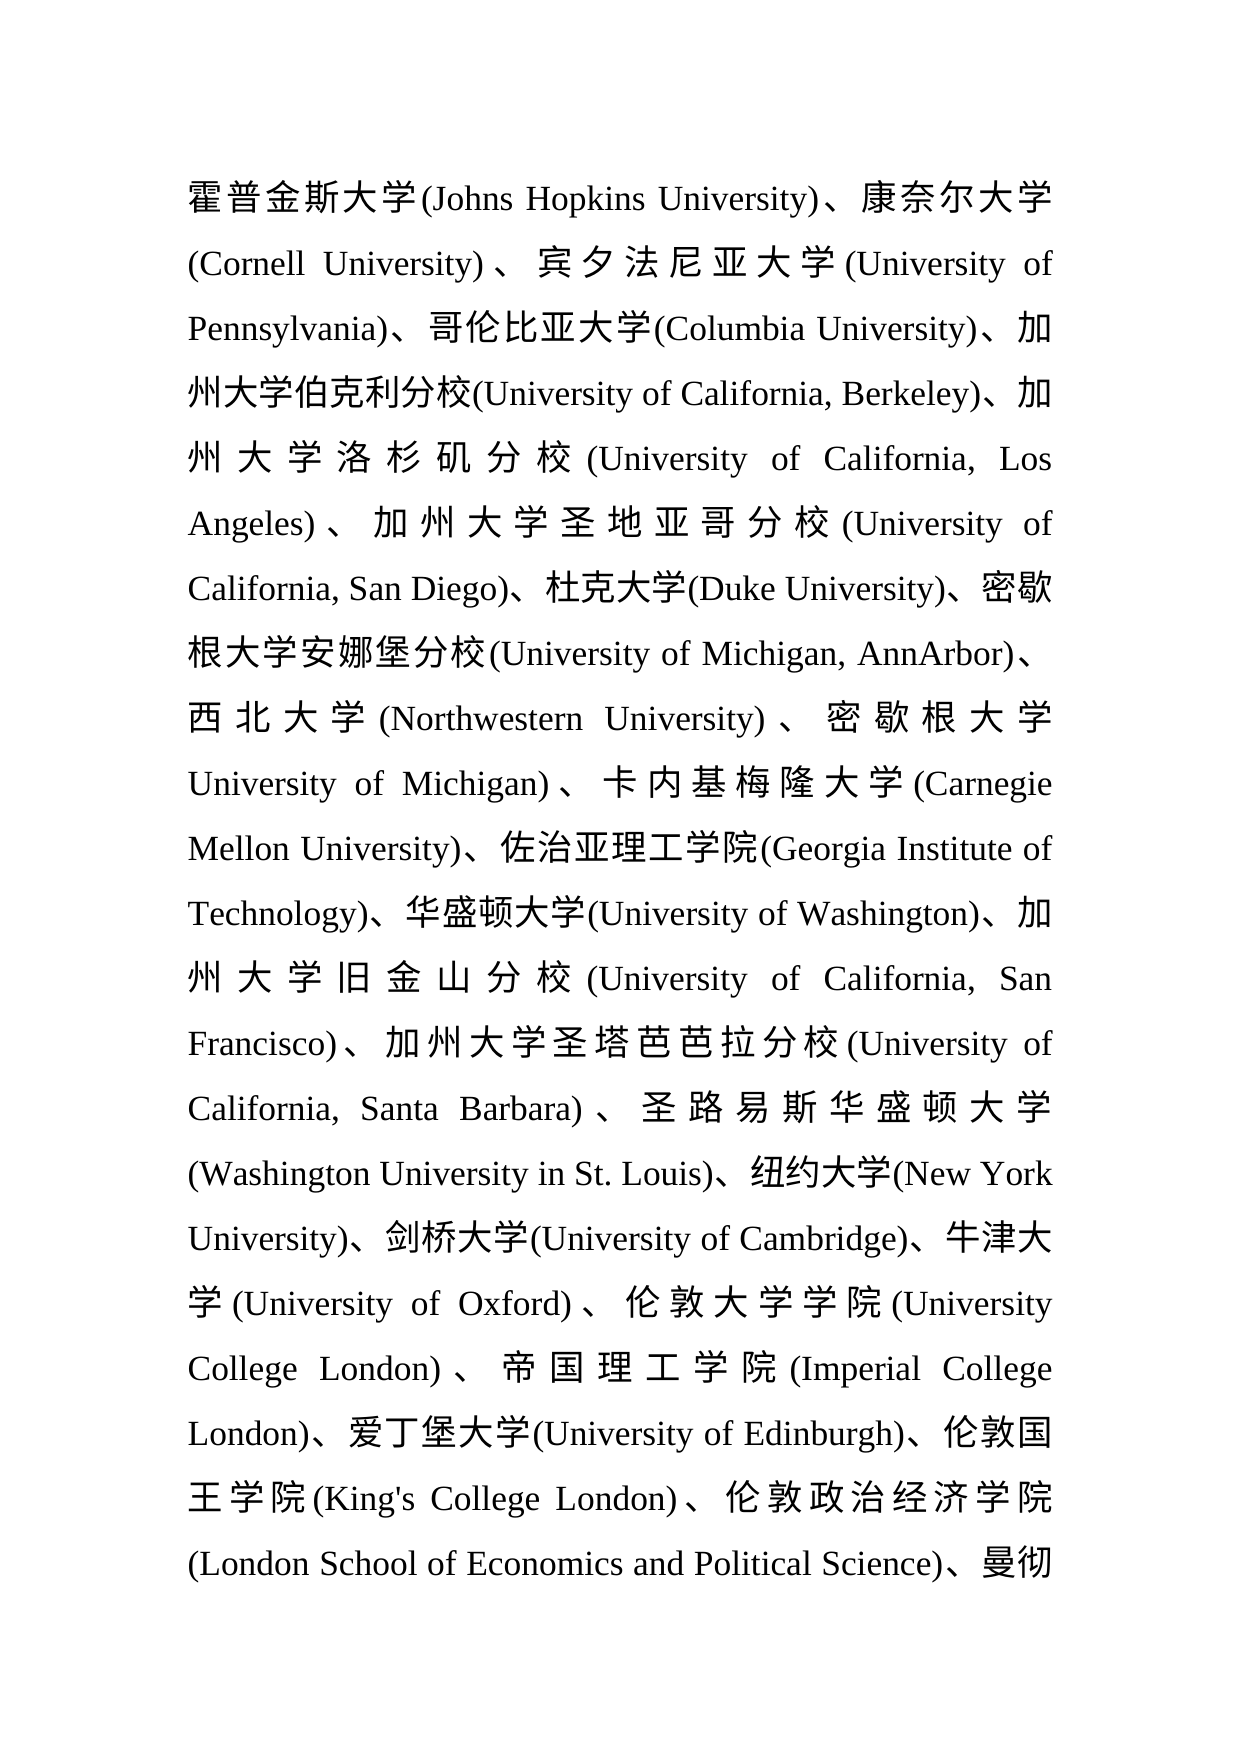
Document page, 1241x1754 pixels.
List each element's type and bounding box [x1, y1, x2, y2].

text [187, 162, 1053, 1592]
